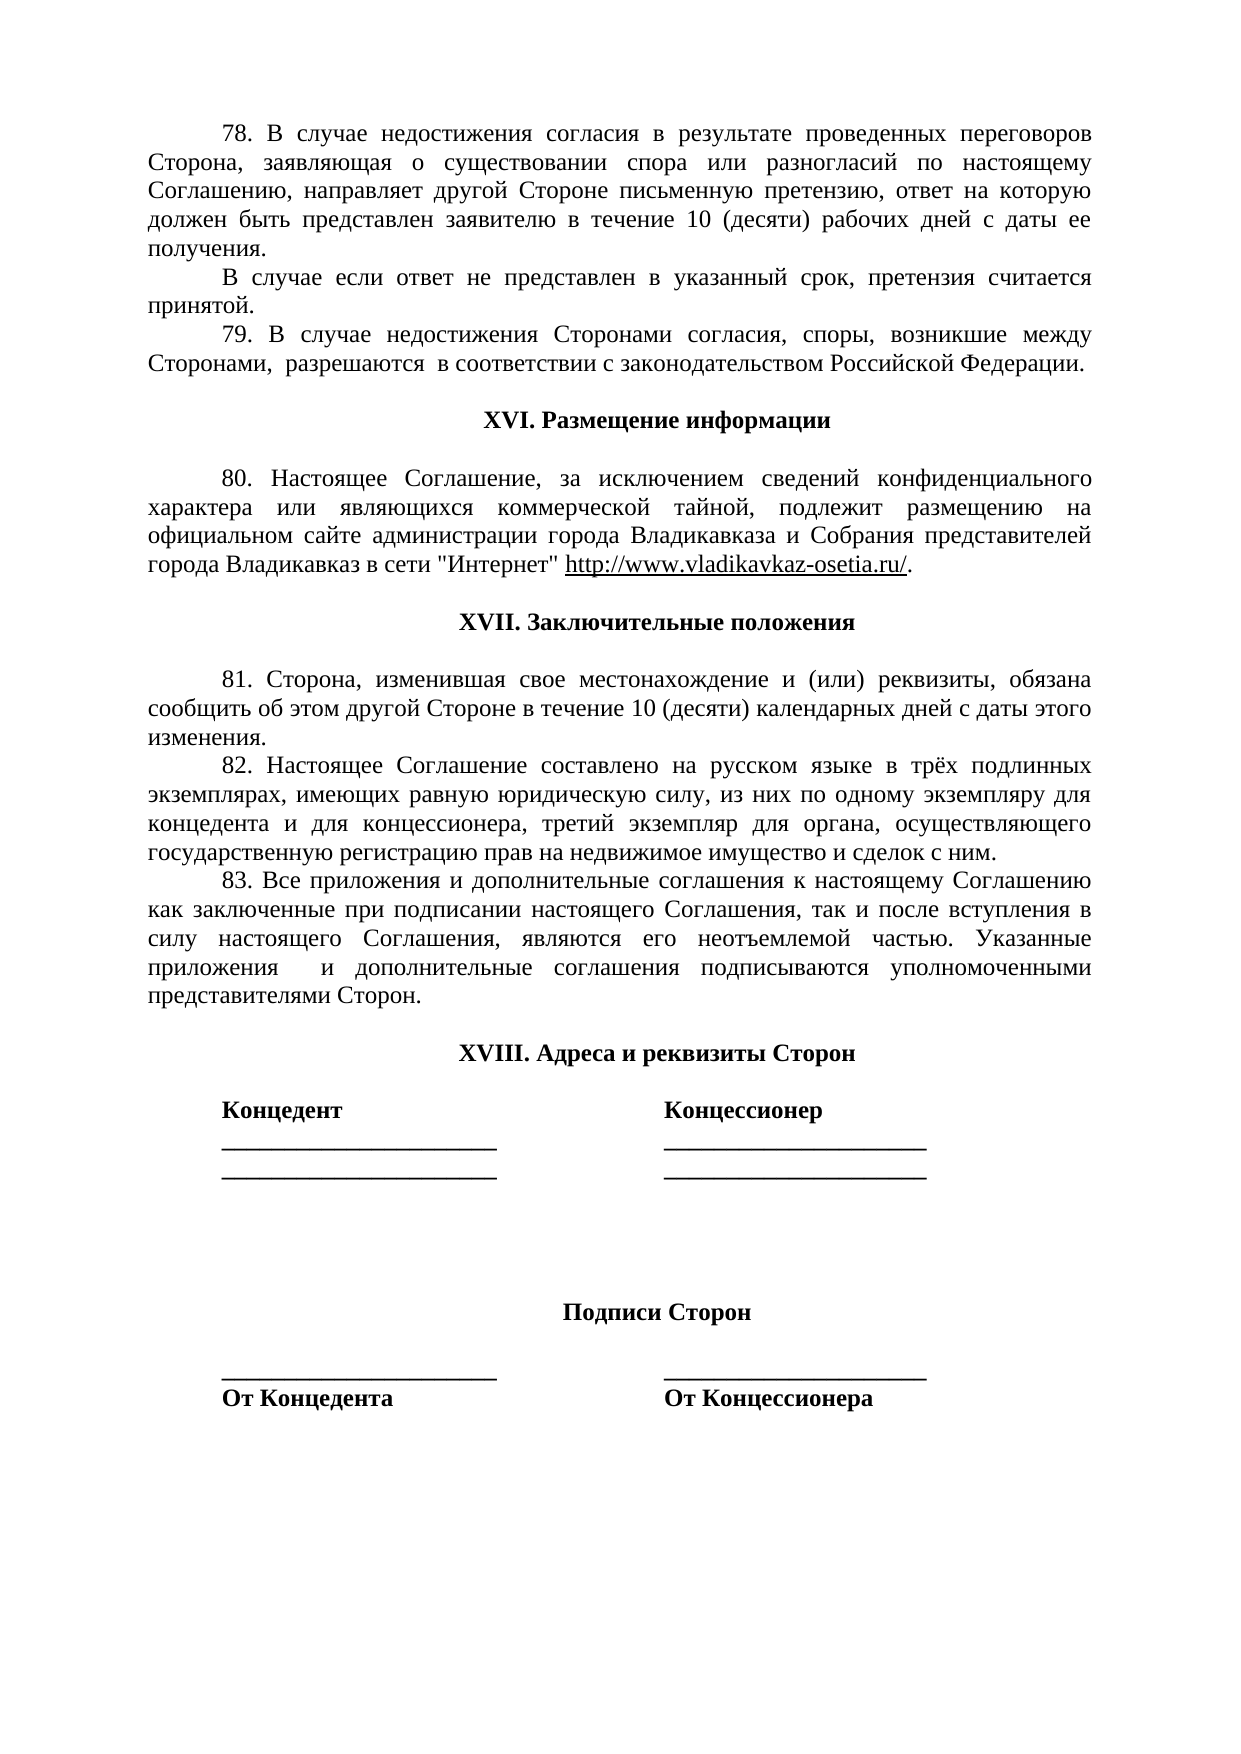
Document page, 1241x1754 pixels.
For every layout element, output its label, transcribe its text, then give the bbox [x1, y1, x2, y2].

text В случае если ответ не представлен в указанный срок, претензия считается принятой. [148, 262, 1092, 319]
text Концедент Концессионер [148, 1096, 1092, 1124]
text 79. В случае недостижения Сторонами согласия, споры, возникшие между Сторонами, разрешаются в соответствии с законодательством Российской Федерации. [148, 319, 1092, 377]
text 78. В случае недостижения согласия в результате проведенных переговоров Сторона, заявляющая о существовании спора или разногласий по настоящему Соглашению, направляет другой Стороне письменную претензию, ответ на которую должен быть представлен заявителю в течение 10 (десяти) рабочих дней с даты ее получения. [148, 118, 1092, 262]
text XVI. Размещение информации [148, 406, 1092, 434]
text ______________________ _____________________ [221, 1354, 1092, 1383]
text 83. Все приложения и дополнительные соглашения к настоящему Соглашению как заключенные при подписании настоящего Соглашения, так и после вступления в силу настоящего Соглашения, являются его неотъемлемой частью. Указанные приложения и дополнительные соглашения подписываются уполномоченными представителями Сторон. [148, 866, 1092, 1009]
text От Концедента От Концессионера [148, 1383, 1092, 1412]
text ______________________ _____________________ [148, 1153, 1092, 1182]
text XVIII. Адреса и реквизиты Сторон [148, 1038, 1092, 1067]
text XVII. Заключительные положения [148, 607, 1092, 636]
text 82. Настоящее Соглашение составлено на русском языке в трёх подлинных экземплярах, имеющих равную юридическую силу, из них по одному экземпляру для концедента и для концессионера, третий экземпляр для органа, осуществляющего государственную регистрацию прав на недвижимое имущество и сделок с ним. [148, 751, 1092, 866]
text ______________________ _____________________ [148, 1124, 1092, 1153]
text Подписи Сторон [148, 1297, 1092, 1326]
text 80. Настоящее Соглашение, за исключением сведений конфиденциального характера или являющихся коммерческой тайной, подлежит размещению на официальном сайте администрации города Владикавказа и Собрания представителей города Владикавказ в сети "Интернет" http://www.vladikavkaz-osetia.ru/. [148, 463, 1092, 578]
text 81. Сторона, изменившая свое местонахождение и (или) реквизиты, обязана сообщить об этом другой Стороне в течение 10 (десяти) календарных дней с даты этого изменения. [148, 664, 1092, 751]
